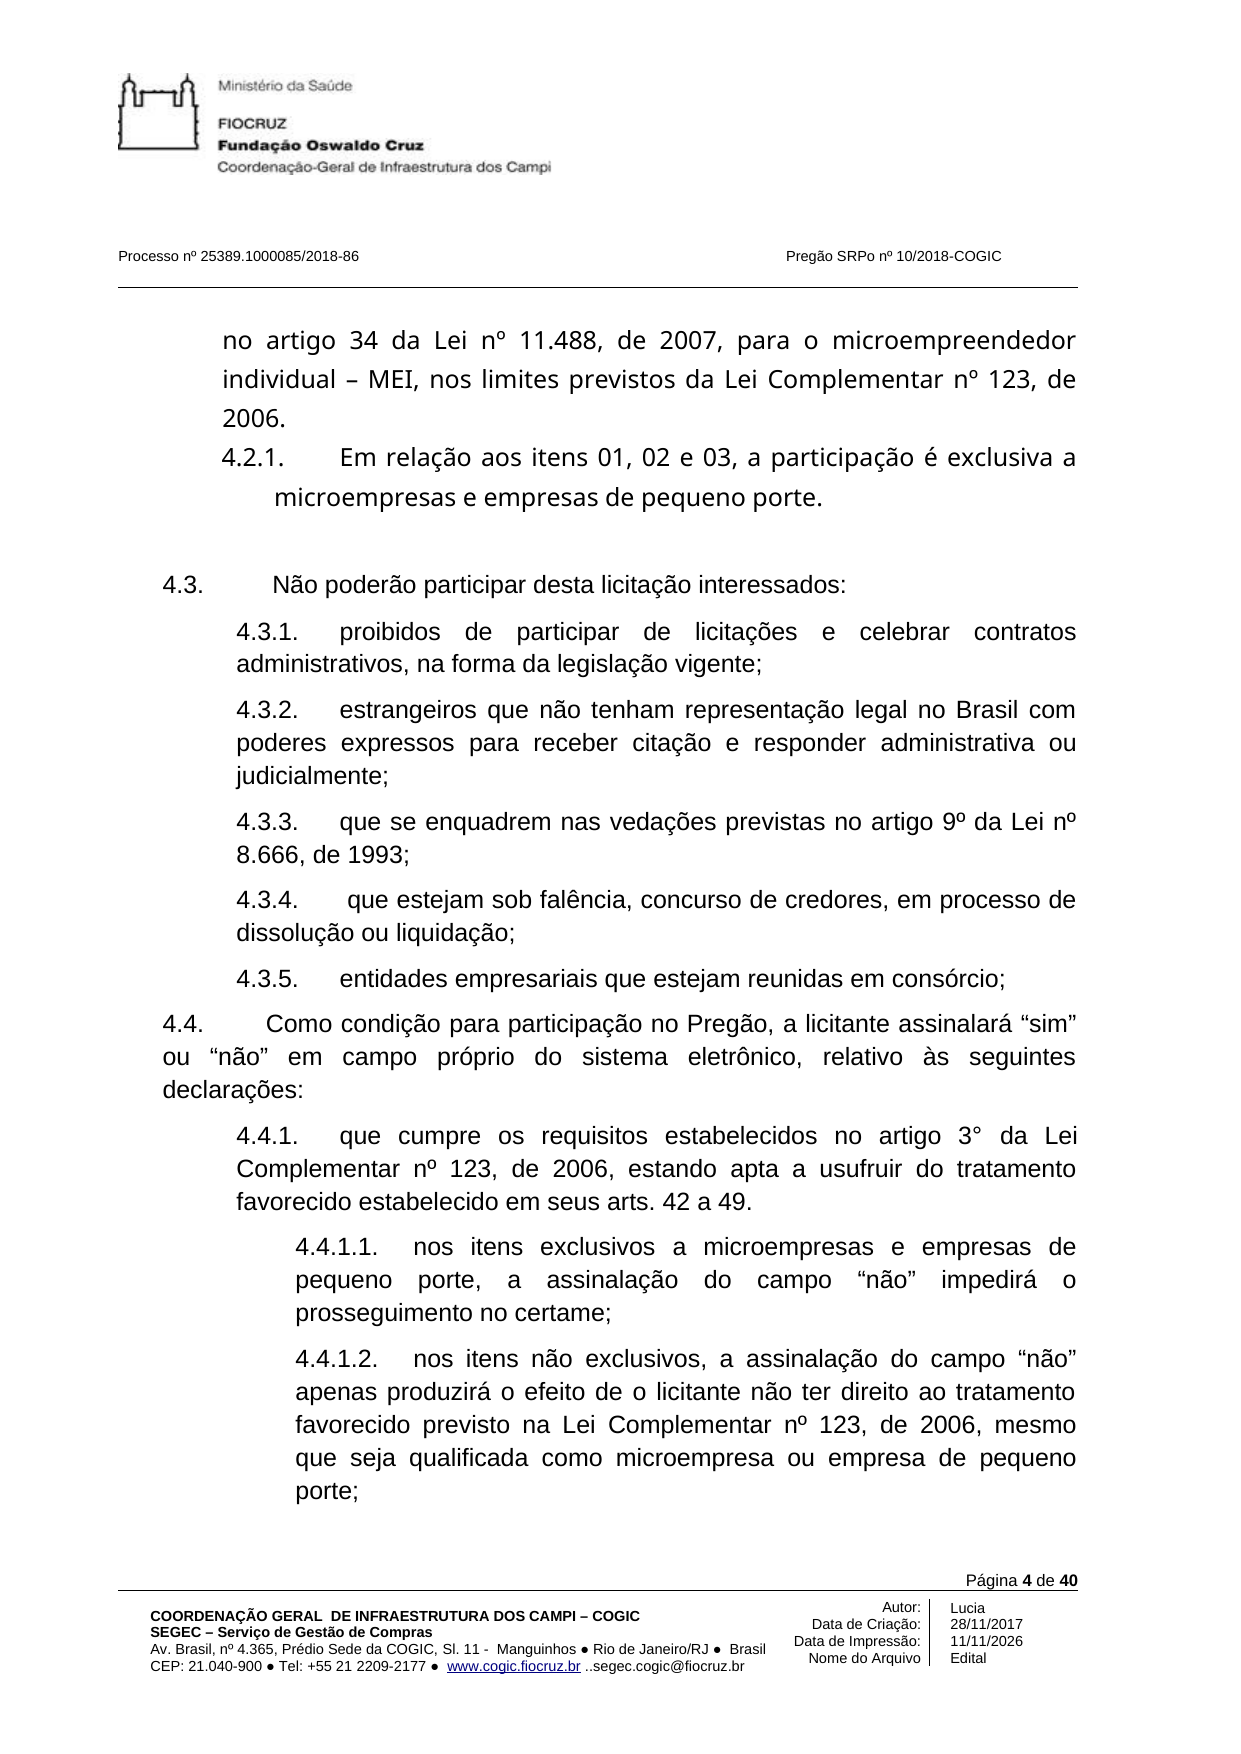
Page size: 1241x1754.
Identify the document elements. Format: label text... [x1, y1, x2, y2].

list nos itens não exclusivos, a assinalação do campo “não” apenas produzirá o efeito de o licitante não ter direito ao tratamento favorecido previsto na Lei Complementar nº 123, de 2006, mesmo que seja qualificada como microempresa ou empresa de pequeno porte; [295, 1344, 1078, 1505]
picture [118, 73, 552, 175]
list Como condição para participação no Pregão, a licitante assinalará “sim” ou “não” em campo próprio do sistema eletrônico, relativo às seguintes declarações: [162, 1009, 1078, 1104]
list estrangeiros que não tenham representação legal no Brasil com poderes expressos para receber citação e responder administrativa ou judicialmente; [236, 695, 1078, 790]
list Não poderão participar desta licitação interessados: [162, 570, 1078, 599]
list Em relação aos itens 01, 02 e 03, a participação é exclusiva a microempresas e empresas de pequeno porte. [221, 440, 1078, 513]
list que cumpre os requisitos estabelecidos no artigo 3° da Lei Complementar nº 123, de 2006, estando apta a usufruir do tratamento favorecido estabelecido em seus arts. 42 a 49. [236, 1121, 1078, 1216]
list que se enquadrem nas vedações previstas no artigo 9º da Lei nº 8.666, de 1993; [236, 807, 1078, 868]
list entidades empresariais que estejam reunidas em consórcio; [236, 964, 1078, 992]
list nos itens exclusivos a microempresas e empresas de pequeno porte, a assinalação do campo “não” impedirá o prosseguimento no certame; [295, 1232, 1078, 1327]
list que estejam sob falência, concurso de credores, em processo de dissolução ou liquidação; [236, 885, 1078, 947]
list proibidos de participar de licitações e celebrar contratos administrativos, na forma da legislação vigente; [236, 616, 1078, 678]
